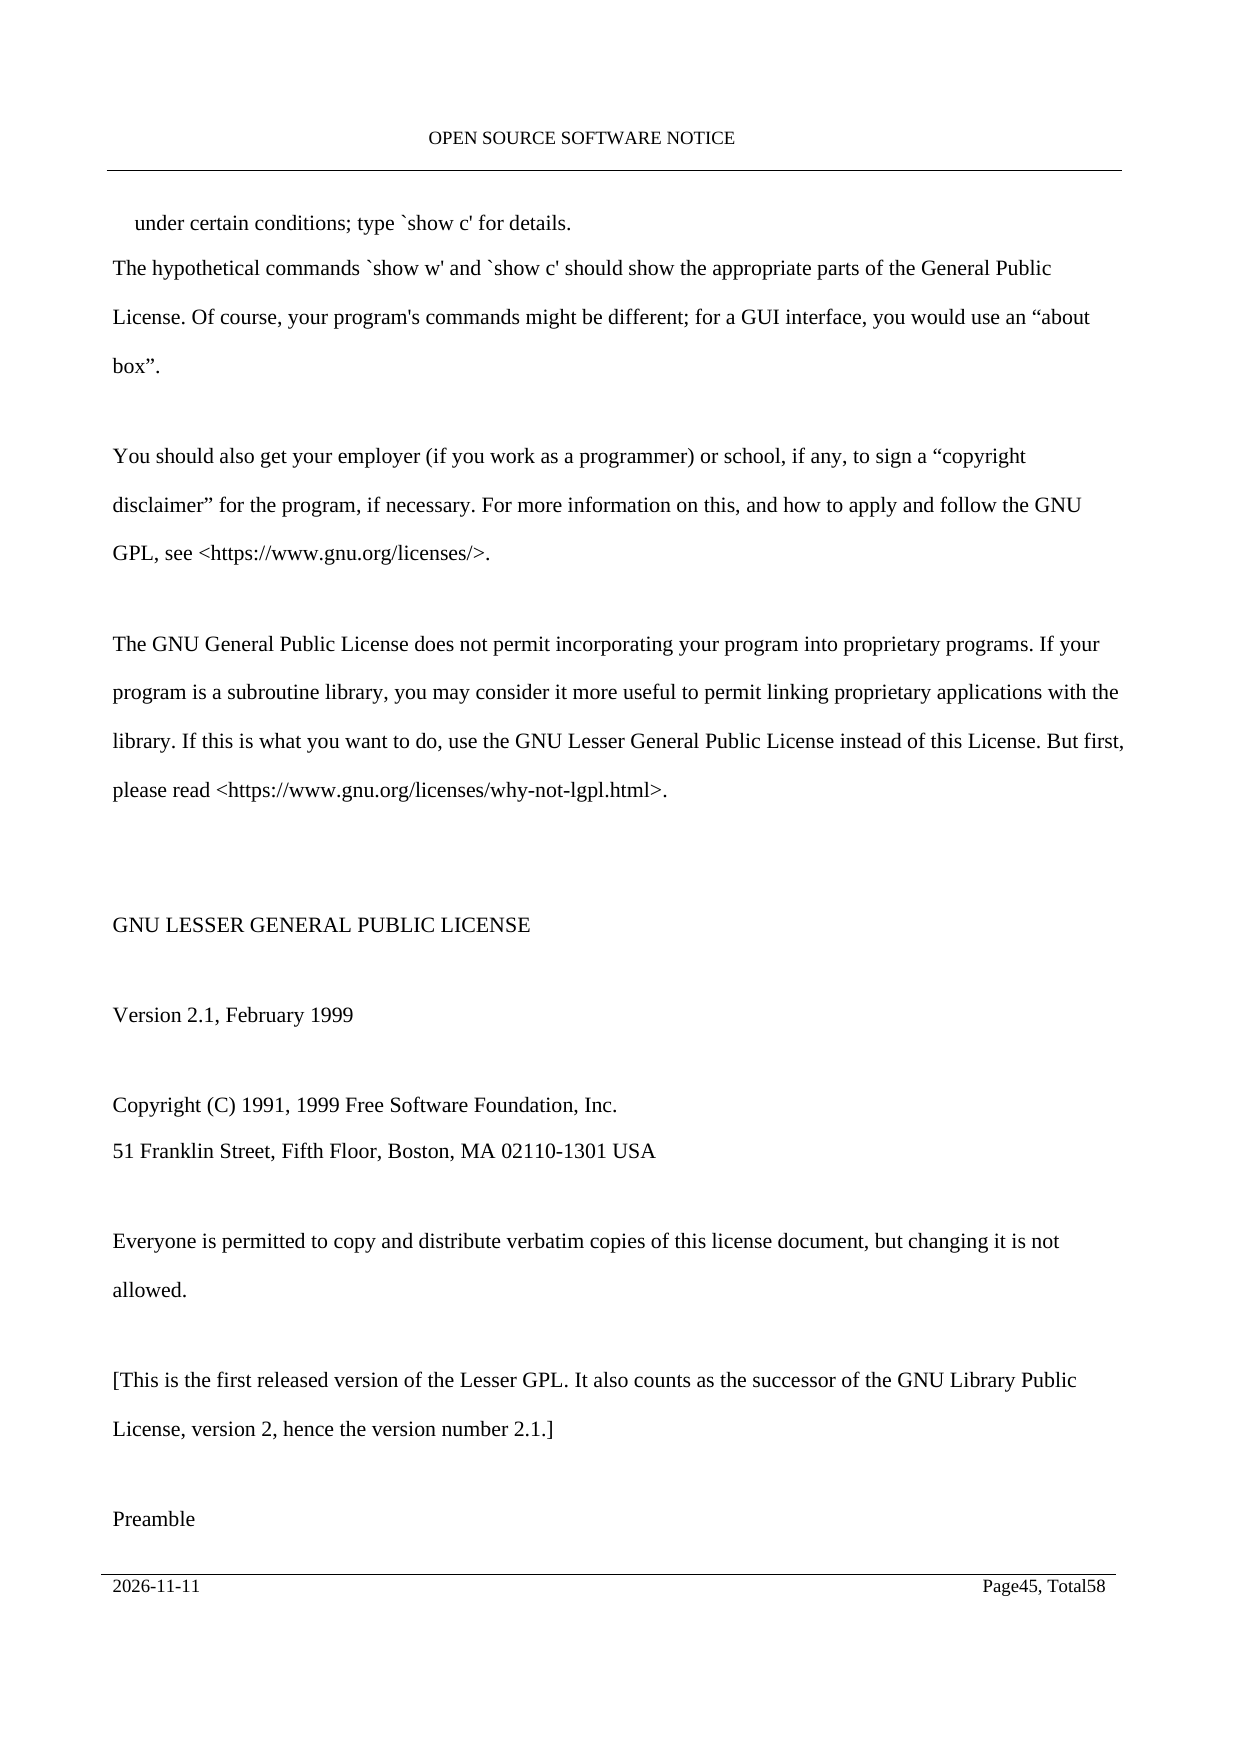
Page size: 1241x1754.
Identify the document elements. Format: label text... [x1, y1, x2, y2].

text Everyone is permitted to copy and distribute verbatim copies of this license document, but changing it is not allowed. [112, 1224, 1128, 1305]
text 51 Franklin Street, Fifth Floor, Boston, MA 02110-1301 USA [112, 1134, 1128, 1166]
text Copyright (C) 1991, 1999 Free Software Foundation, Inc. [112, 1089, 1128, 1121]
text The hypothetical commands `show w' and `show c' should show the appropriate parts of the General Public License. Of course, your program's commands might be different; for a GUI interface, you would use an “about box”. [112, 251, 1128, 381]
text Version 2.1, February 1999 [112, 999, 1128, 1031]
text under certain conditions; type `show c' for details. [112, 206, 1128, 239]
text [This is the first released version of the Lesser GPL. It also counts as the successor of the GNU Library Public License, version 2, hence the version number 2.1.] [112, 1363, 1128, 1444]
text GNU LESSER GENERAL PUBLIC LICENSE [112, 908, 1128, 941]
text Preamble [112, 1502, 1128, 1534]
text The GNU General Public License does not permit incorporating your program into proprietary programs. If your program is a subroutine library, you may consider it more useful to permit linking proprietary applications with the library. If this is what you want to do, use the GNU Lesser General Public License instead of this License. But first, please read <https://www.gnu.org/licenses/why-not-lgpl.html>. [112, 627, 1128, 806]
text You should also get your employer (if you work as a programmer) or school, if any, to sign a “copyright disclaimer” for the program, if necessary. For more information on this, and how to apply and follow the GNU GPL, see <https://www.gnu.org/licenses/>. [112, 439, 1128, 569]
